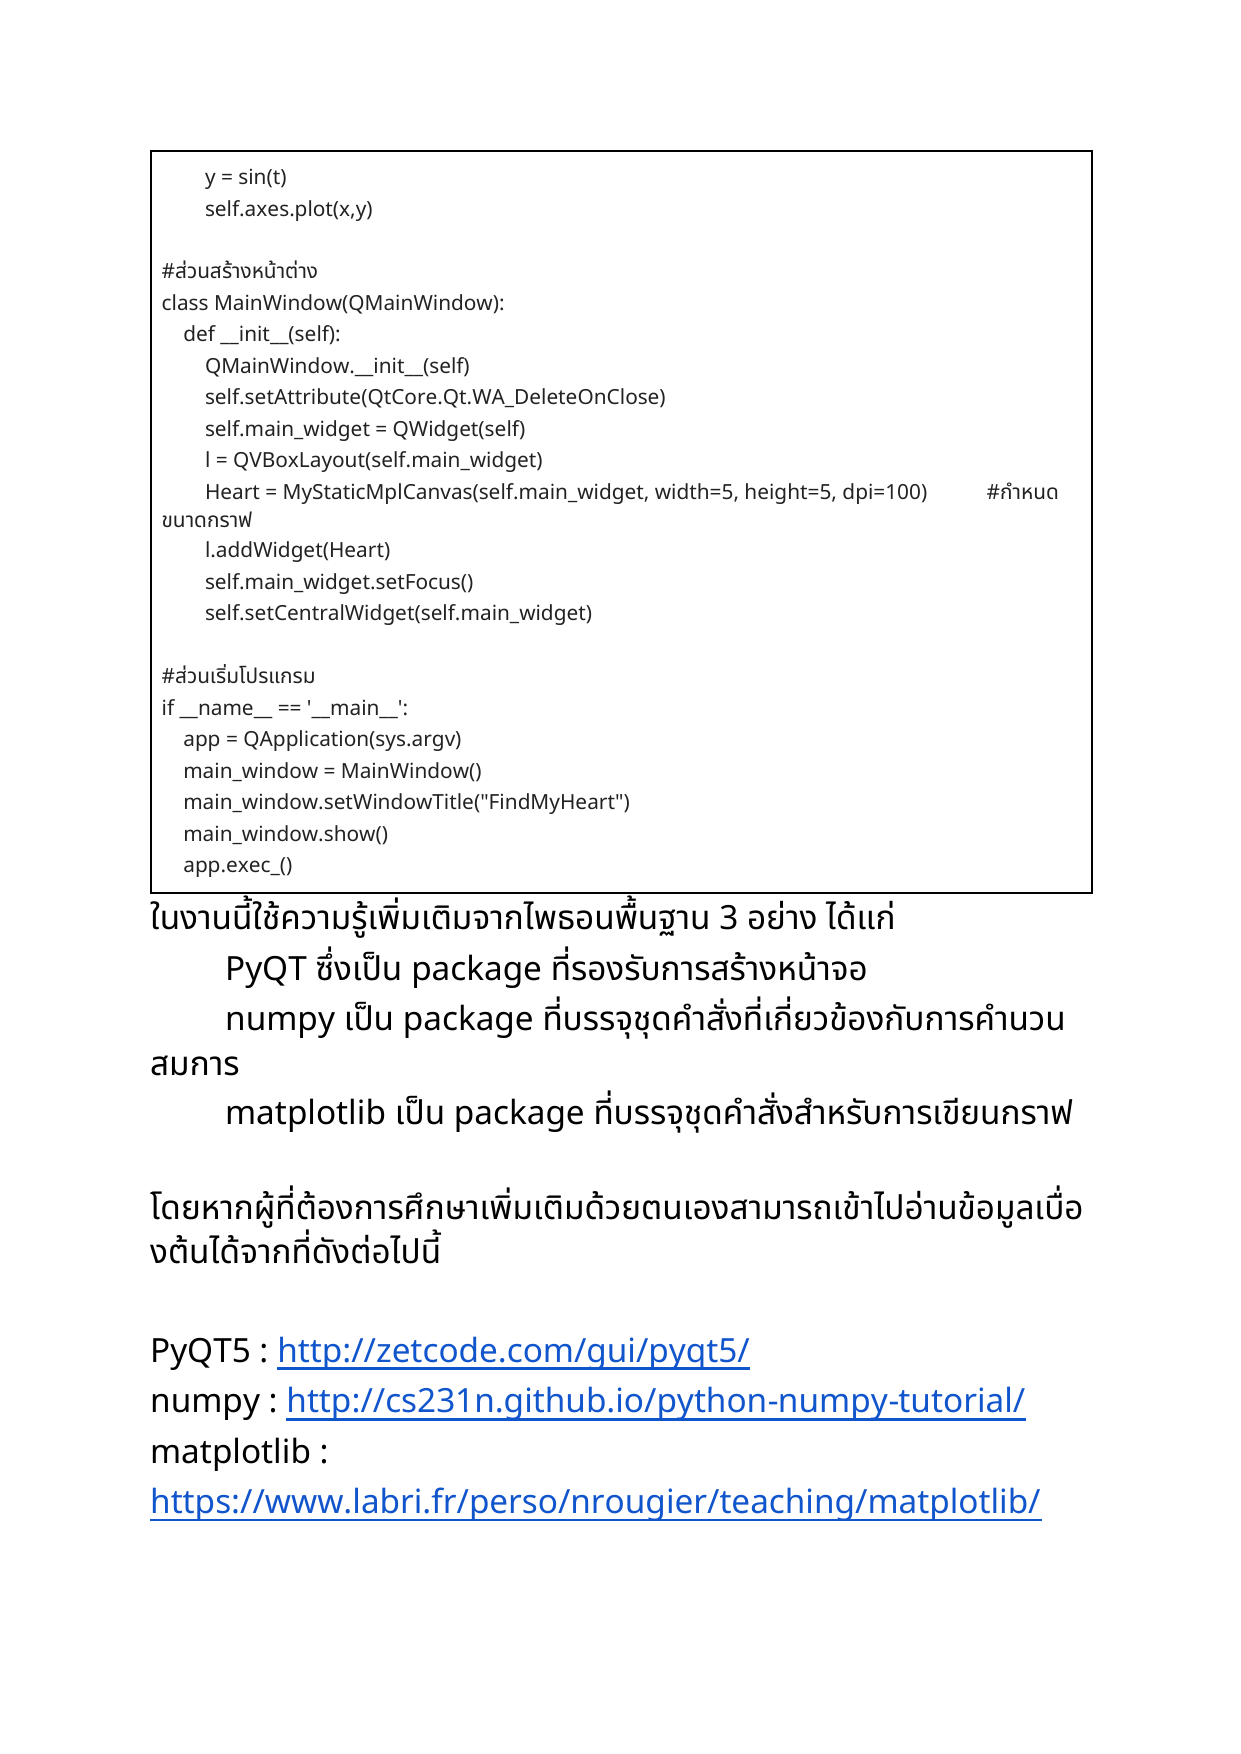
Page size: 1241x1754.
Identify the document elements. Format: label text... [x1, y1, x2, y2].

text numpy : http://cs231n.github.io/python-numpy-tutorial/ [150, 1377, 1090, 1428]
text โดยหากผู้ที่ต้องการศึกษาเพิ่มเติมด้วยตนเองสามารถเข้าไปอ่านข้อมูลเบื่องต้นได้จากที่ดังต่อไปนี้ [150, 1190, 1090, 1277]
text numpy เป็น package ที่บรรจุชุดคำสั่งที่เกี่ยวข้องกับการคำนวนสมการ [150, 995, 1090, 1089]
text matplotlib : https://www.labri.fr/perso/nrougier/teaching/matplotlib/ [150, 1428, 1090, 1529]
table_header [152, 152, 1091, 892]
text matplotlib เป็น package ที่บรรจุชุดคำสั่งสำหรับการเขียนกราฟ [150, 1089, 1090, 1139]
text PyQT5 : http://zetcode.com/gui/pyqt5/ [150, 1327, 1090, 1377]
text PyQT ซึ่งเป็น package ที่รองรับการสร้างหน้าจอ [150, 945, 1090, 995]
text ในงานนี้ใช้ความรู้เพิ่มเติมจากไพธอนพื้นฐาน 3 อย่าง ได้แก่ [150, 894, 1090, 945]
